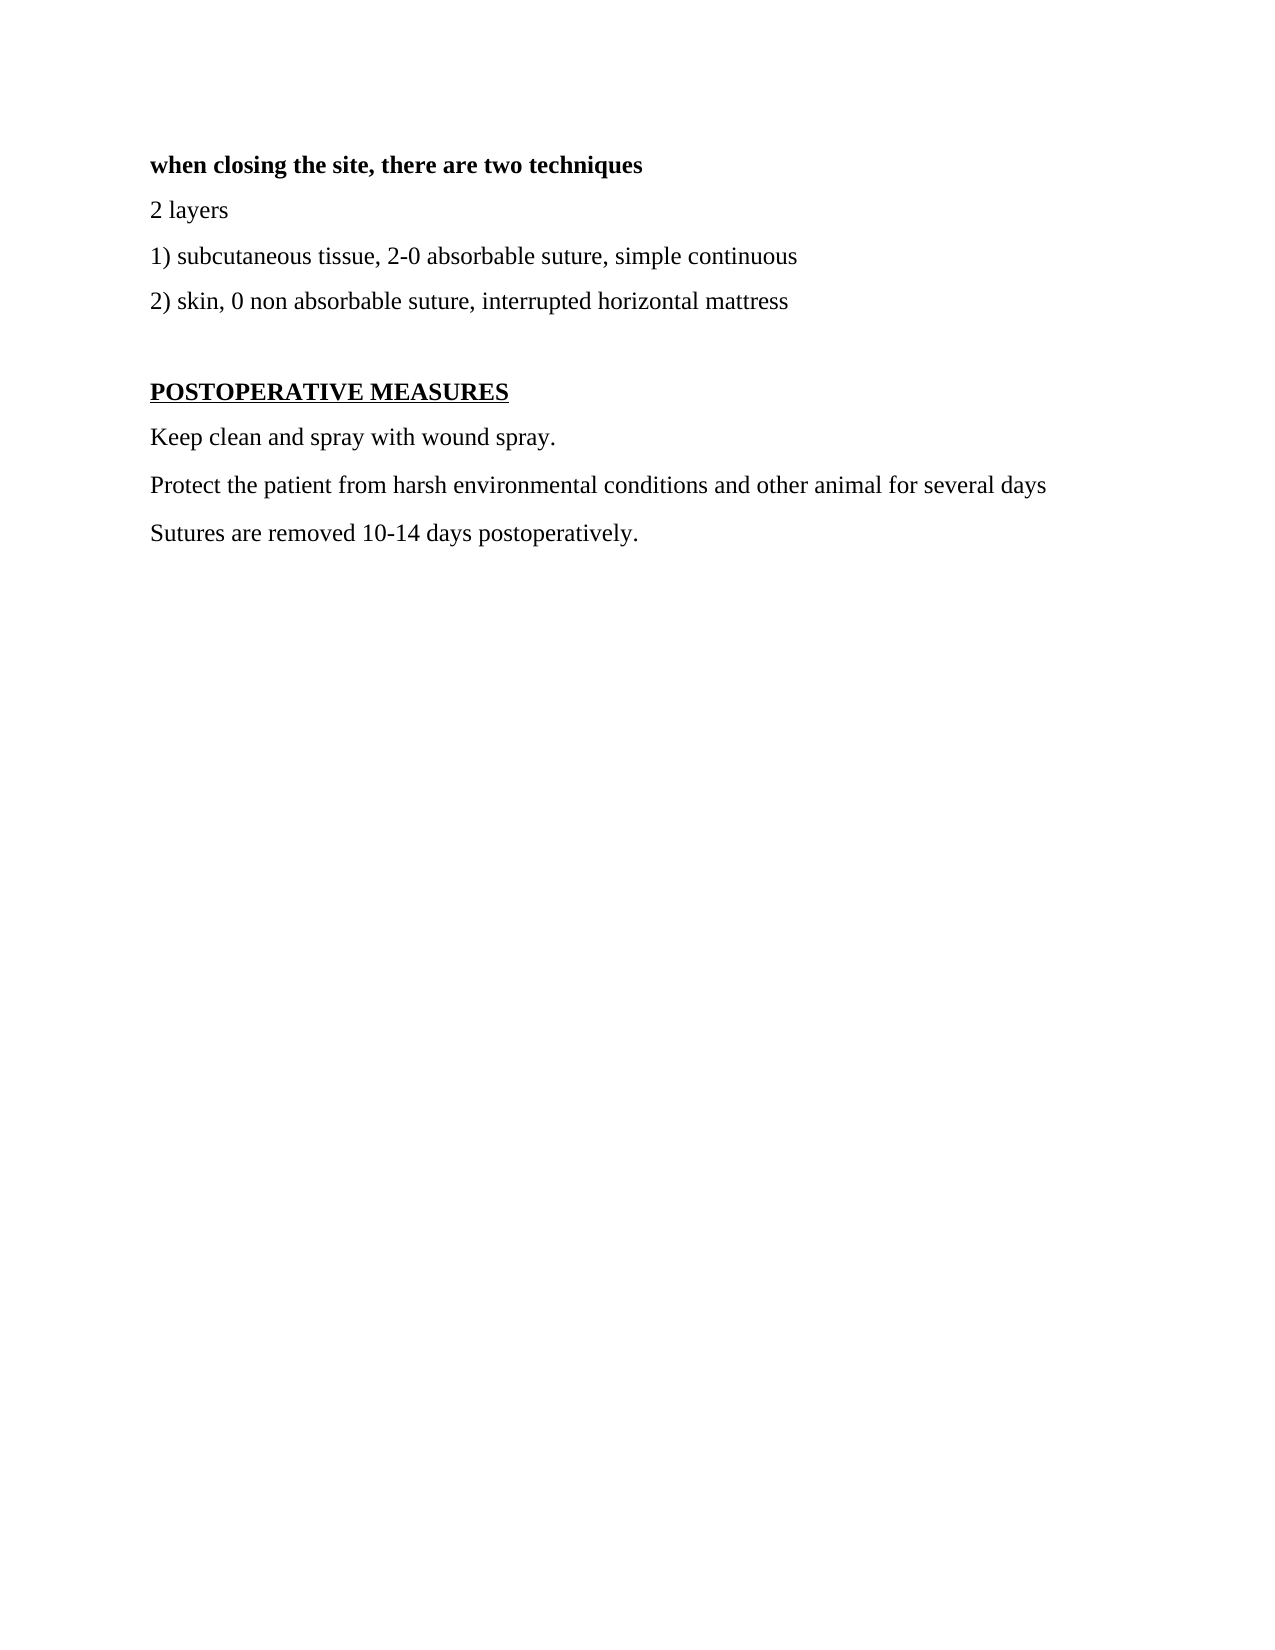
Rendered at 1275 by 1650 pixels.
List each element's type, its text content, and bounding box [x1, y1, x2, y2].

text Protect the patient from harsh environmental conditions and other animal for several days [150, 470, 1125, 499]
text POSTOPERATIVE MEASURES [150, 377, 1125, 406]
text Keep clean and spray with wound spray. [150, 422, 1125, 451]
text 2 layers [150, 195, 1125, 224]
text when closing the site, there are two techniques [150, 150, 1125, 179]
text 2) skin, 0 non absorbable suture, interrupted horizontal mattress [150, 286, 1125, 315]
text Sutures are removed 10-14 days postoperatively. [150, 518, 1125, 547]
text 1) subcutaneous tissue, 2-0 absorbable suture, simple continuous [150, 241, 1125, 269]
